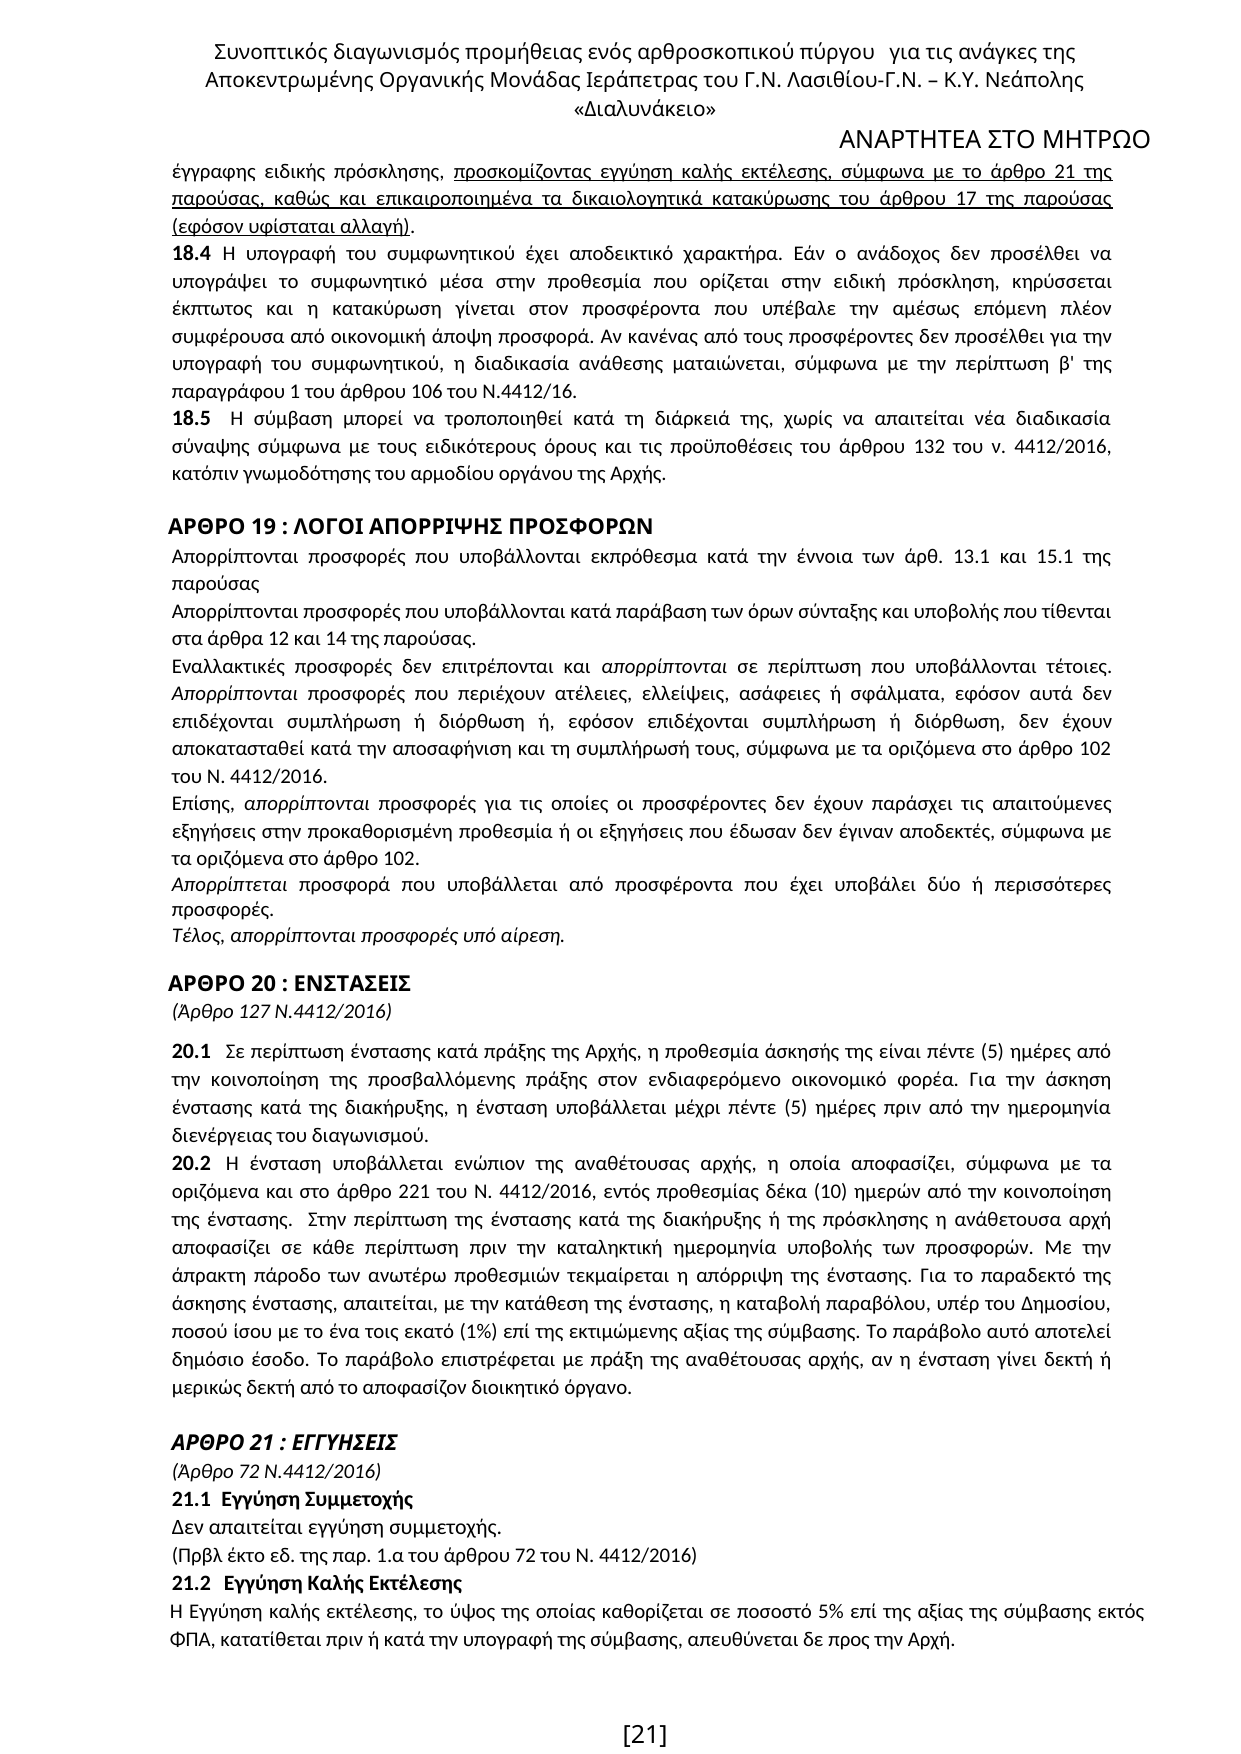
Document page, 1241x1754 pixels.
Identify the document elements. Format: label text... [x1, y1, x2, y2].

list Η ένσταση υποβάλλεται ενώπιον της αναθέτουσας αρχής, η οποία αποφασίζει, σύμφωνα με τα οριζόμενα και στο άρθρο 221 του Ν. 4412/2016, εντός προθεσμίας δέκα (10) ημερών από την κοινοποίηση της ένστασης. Στην περίπτωση της ένστασης κατά της διακήρυξης ή της πρόσκλησης η ανάθετουσα αρχή αποφασίζει σε κάθε περίπτωση πριν την καταληκτική ημερομηνία υποβολής των προσφορών. Με την άπρακτη πάροδο των ανωτέρω προθεσμιών τεκμαίρεται η απόρριψη της ένστασης. Για το παραδεκτό της άσκησης ένστασης, απαιτείται, με την κατάθεση της ένστασης, η καταβολή παραβόλου, υπέρ του Δημοσίου, ποσού ίσου με το ένα τοις εκατό (1%) επί της εκτιμώμενης αξίας της σύμβασης. Το παράβολο αυτό αποτελεί δημόσιο έσοδο. Το παράβολο επιστρέφεται με πράξη της αναθέτουσας αρχής, αν η ένσταση γίνει δεκτή ή μερικώς δεκτή από το αποφασίζον διοικητικό όργανο. [172, 1148, 1113, 1400]
text (Άρθρο 127 Ν.4412/2016) [172, 998, 1151, 1023]
text Απορρίπτονται προσφορές που υποβάλλονται κατά παράβαση των όρων σύνταξης και υποβολής που τίθενται στα άρθρα 12 και 14 της παρούσας. [172, 596, 1113, 651]
subtitle ΑΡΘΡΟ 20 : ΕΝΣΤΑΣΕΙΣ [168, 968, 1151, 998]
list Η υπογραφή του συμφωνητικού έχει αποδεικτικό χαρακτήρα. Εάν ο ανάδοχος δεν προσέλθει να υπογράψει το συμφωνητικό μέσα στην προθεσμία που ορίζεται στην ειδική πρόσκληση, κηρύσσεται έκπτωτος και η κατακύρωση γίνεται στον προσφέροντα που υπέβαλε την αμέσως επόμενη πλέον συμφέρουσα από οικονομική άποψη προσφορά. Αν κανένας από τους προσφέροντες δεν προσέλθει για την υπογραφή του συμφωνητικού, η διαδικασία ανάθεσης ματαιώνεται, σύμφωνα με την περίπτωση β' της παραγράφου 1 του άρθρου 106 του Ν.4412/16. [172, 239, 1113, 404]
text Απορρίπτονται προσφορές που υποβάλλονται εκπρόθεσμα κατά την έννοια των άρθ. 13.1 και 15.1 της παρούσας [172, 541, 1113, 596]
subtitle ΑΡΘΡΟ 19 : ΛΟΓΟΙ ΑΠΟΡΡΙΨΗΣ ΠΡΟΣΦΟΡΩΝ [168, 511, 1151, 541]
list Η σύμβαση μπορεί να τροποποιηθεί κατά τη διάρκειά της, χωρίς να απαιτείται νέα διαδικασία σύναψης σύμφωνα με τους ειδικότερους όρους και τις προϋποθέσεις του άρθρου 132 του ν. 4412/2016, κατόπιν γνωμοδότησης του αρμοδίου οργάνου της Αρχής. [172, 404, 1113, 486]
text Εναλλακτικές προσφορές δεν επιτρέπονται και απορρίπτονται σε περίπτωση που υποβάλλονται τέτοιες. Απορρίπτονται προσφορές που περιέχουν ατέλειες, ελλείψεις, ασάφειες ή σφάλματα, εφόσον αυτά δεν επιδέχονται συμπλήρωση ή διόρθωση ή, εφόσον επιδέχονται συμπλήρωση ή διόρθωση, δεν έχουν αποκατασταθεί κατά την αποσαφήνιση και τη συμπλήρωσή τους, σύμφωνα με τα οριζόμενα στο άρθρο 102 του Ν. 4412/2016. [172, 651, 1113, 788]
text (Άρθρο 72 Ν.4412/2016) [172, 1456, 1151, 1484]
list Εγγύηση Συμμετοχής [172, 1484, 1151, 1512]
text ΑΡΘΡΟ 21 : ΕΓΓΥΗΣΕΙΣ [172, 1428, 1151, 1456]
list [172, 156, 1113, 207]
list Σε περίπτωση ένστασης κατά πράξης της Αρχής, η προθεσμία άσκησής της είναι πέντε (5) ημέρες από την κοινοποίηση της προσβαλλόμενης πράξης στον ενδιαφερόμενο οικονομικό φορέα. Για την άσκηση ένστασης κατά της διακήρυξης, η ένσταση υποβάλλεται μέχρι πέντε (5) ημέρες πριν από την ημερομηνία διενέργειας του διαγωνισμού. [172, 1036, 1113, 1148]
text Η Εγγύηση καλής εκτέλεσης, το ύψος της οποίας καθορίζεται σε ποσοστό 5% επί της αξίας της σύμβασης εκτός ΦΠΑ, κατατίθεται πριν ή κατά την υπογραφή της σύμβασης, απευθύνεται δε προς την Αρχή. [169, 1596, 1147, 1651]
list Εγγύηση Καλής Εκτέλεσης [172, 1568, 1151, 1596]
text Απορρίπτεται προσφορά που υποβάλλεται από προσφέροντα που έχει υποβάλει δύο ή περισσότερες προσφορές. [172, 871, 1113, 922]
text Δεν απαιτείται εγγύηση συμμετοχής. [172, 1512, 1151, 1540]
text Επίσης, απορρίπτονται προσφορές για τις οποίες οι προσφέροντες δεν έχουν παράσχει τις απαιτούμενες εξηγήσεις στην προκαθορισμένη προθεσμία ή οι εξηγήσεις που έδωσαν δεν έγιναν αποδεκτές, σύμφωνα με τα οριζόμενα στο άρθρο 102. [172, 788, 1113, 871]
text (Πρβλ έκτο εδ. της παρ. 1.α του άρθρου 72 του Ν. 4412/2016) [172, 1540, 1151, 1568]
text Τέλος, απορρίπτονται προσφορές υπό αίρεση. [172, 922, 1113, 947]
